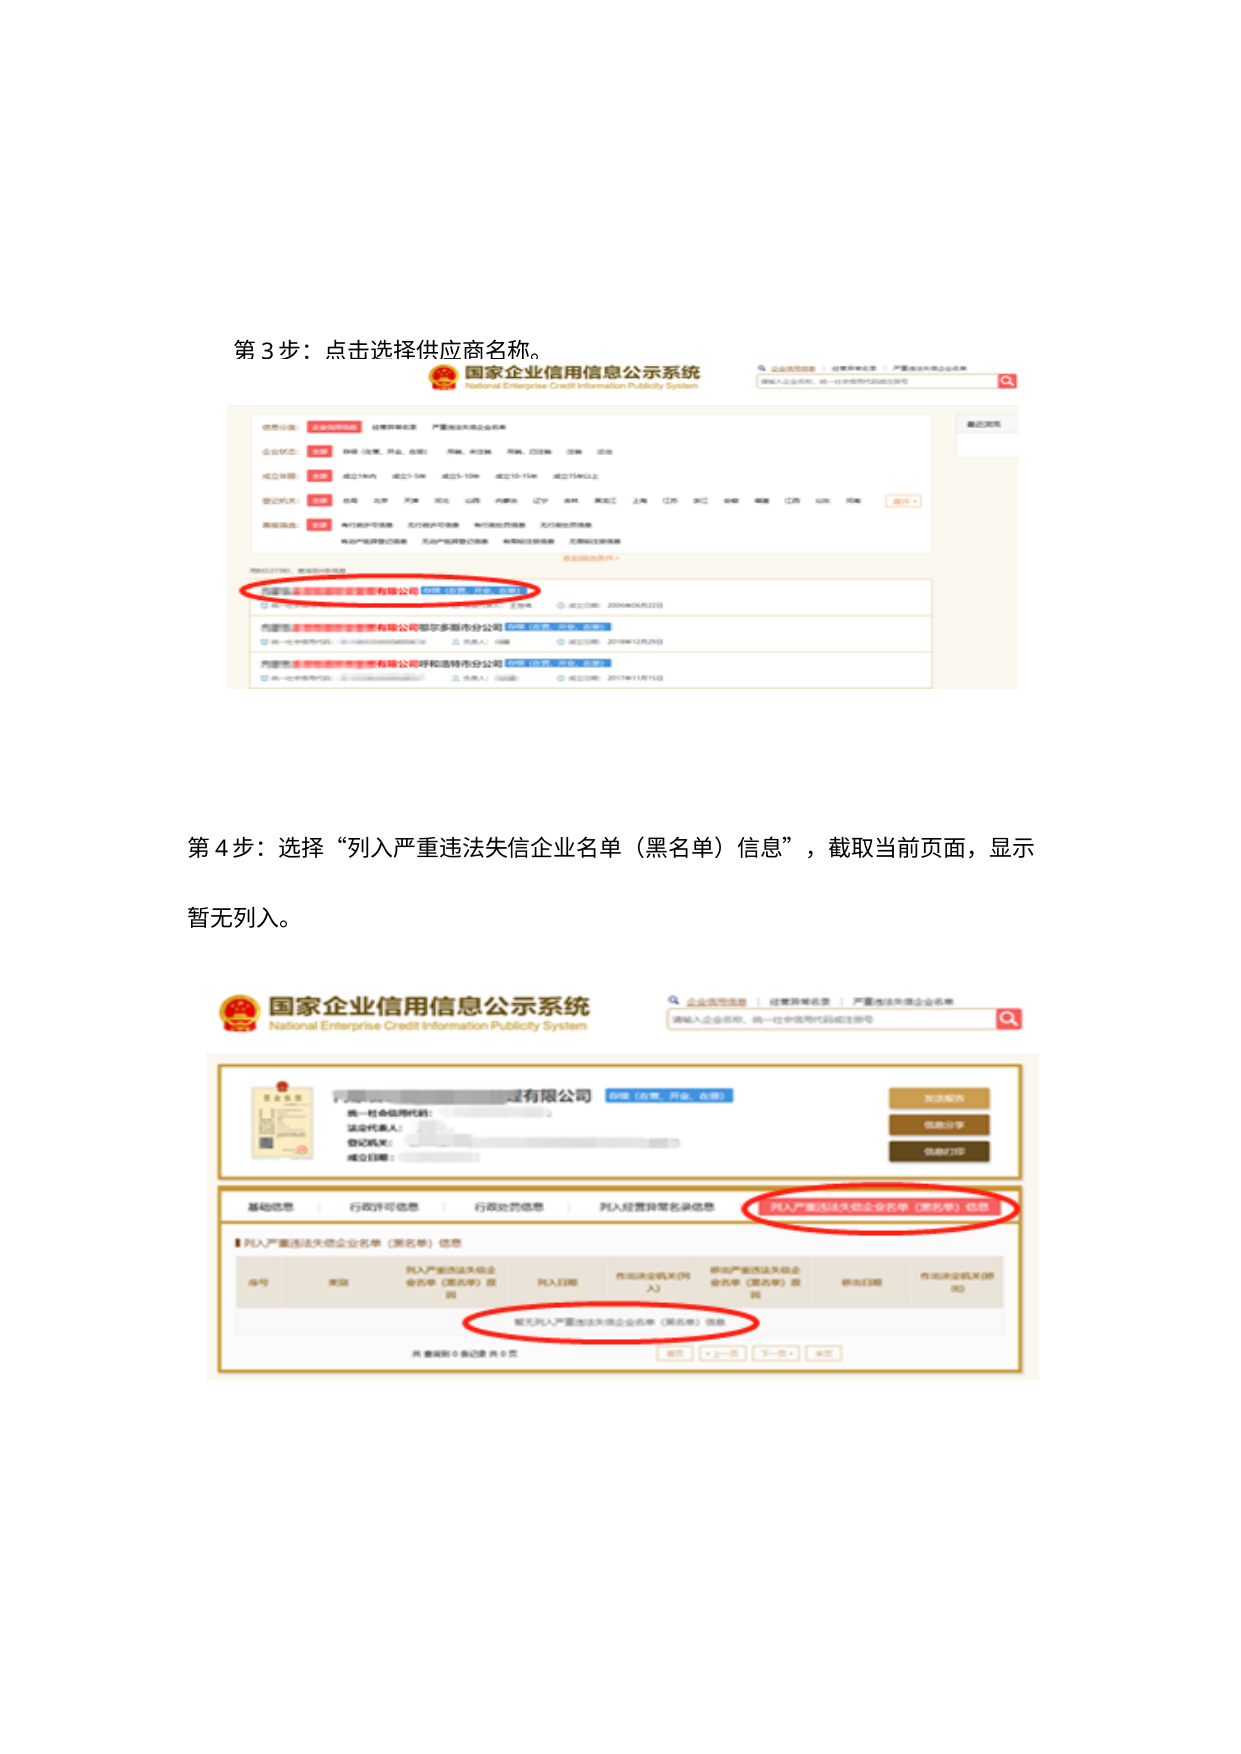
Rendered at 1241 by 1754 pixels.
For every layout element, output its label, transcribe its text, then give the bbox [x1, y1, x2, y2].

picture [226, 359, 1019, 689]
text 第3步：点击选择供应商名称。 [187, 317, 1053, 382]
text 第4步：选择“列入严重违法失信企业名单（黑名单）信息”，截取当前页面，显示暂无列入。 [187, 814, 1053, 949]
picture [206, 988, 1039, 1380]
